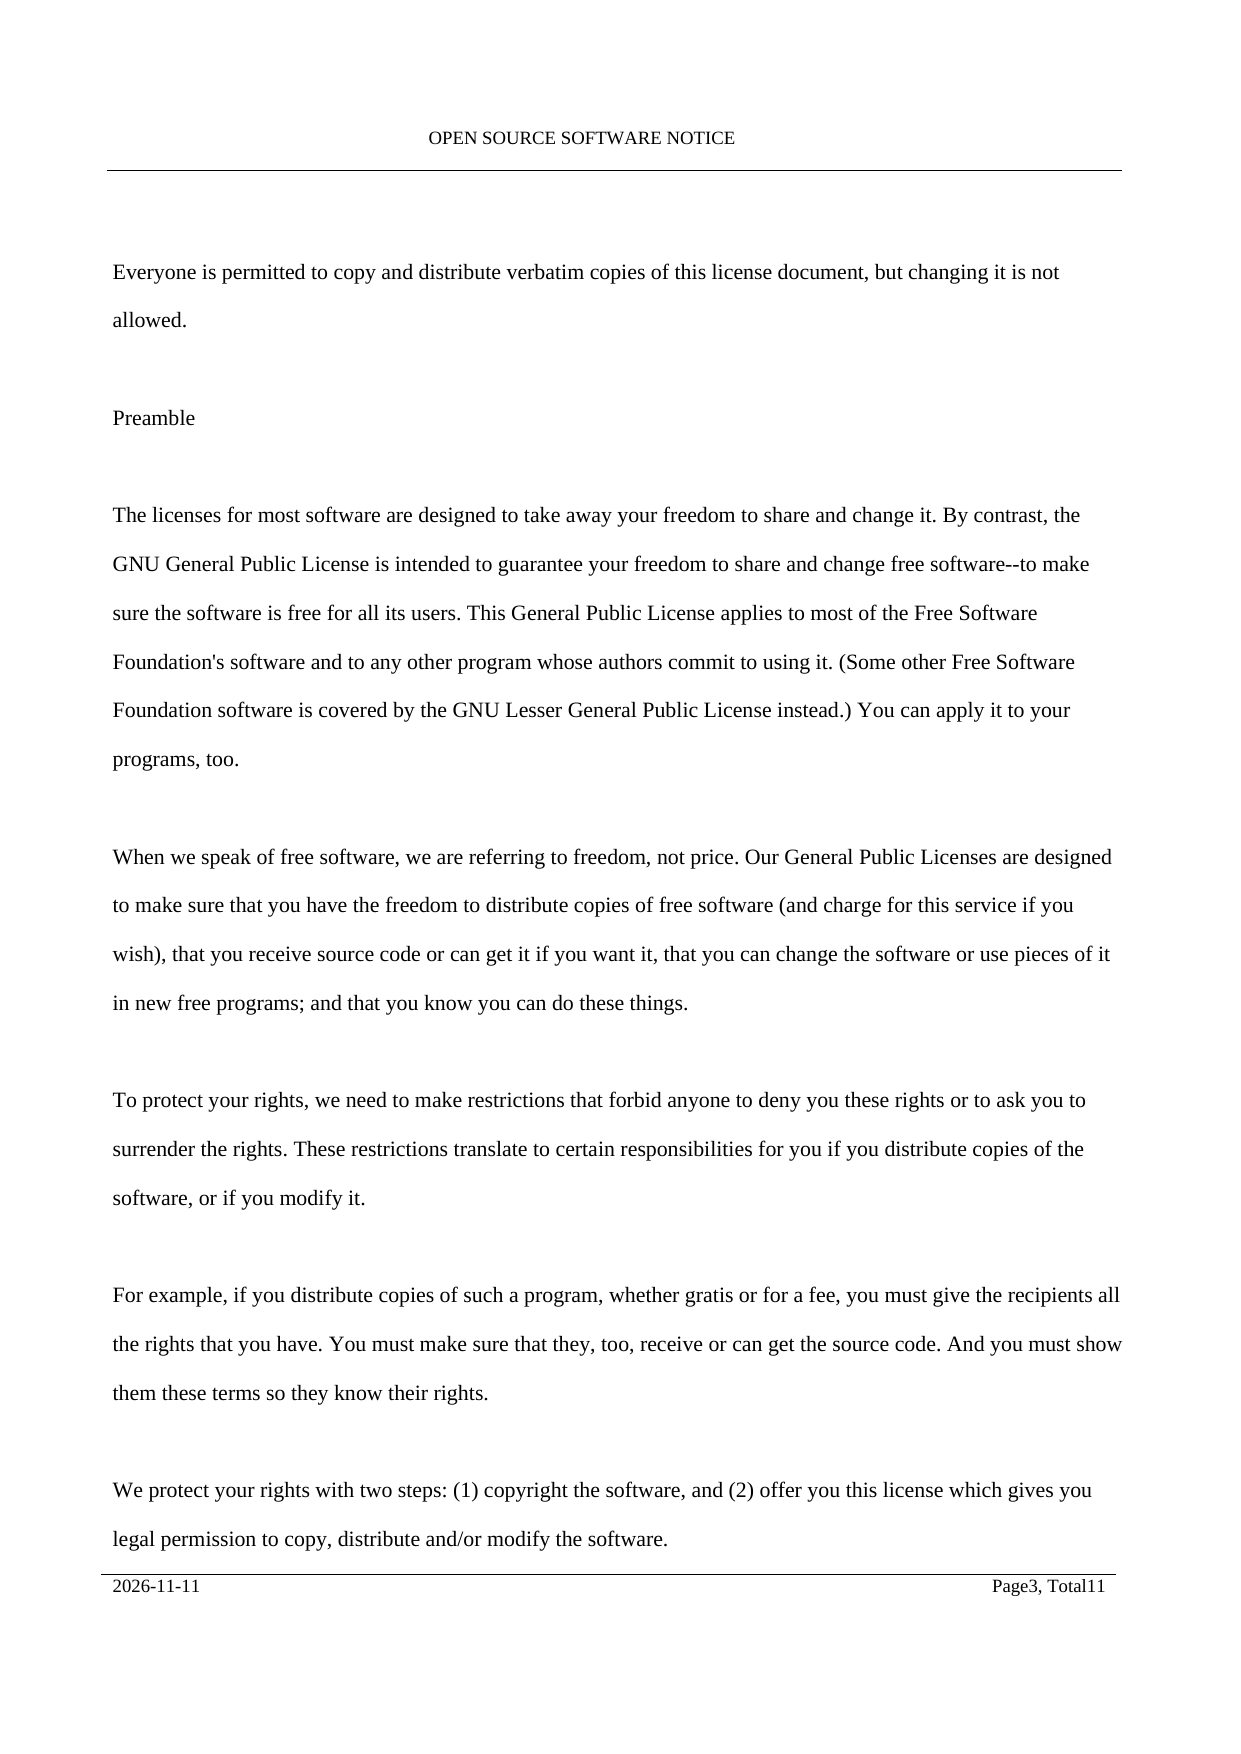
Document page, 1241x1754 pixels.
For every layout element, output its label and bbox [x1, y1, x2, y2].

text [112, 206, 1128, 1555]
